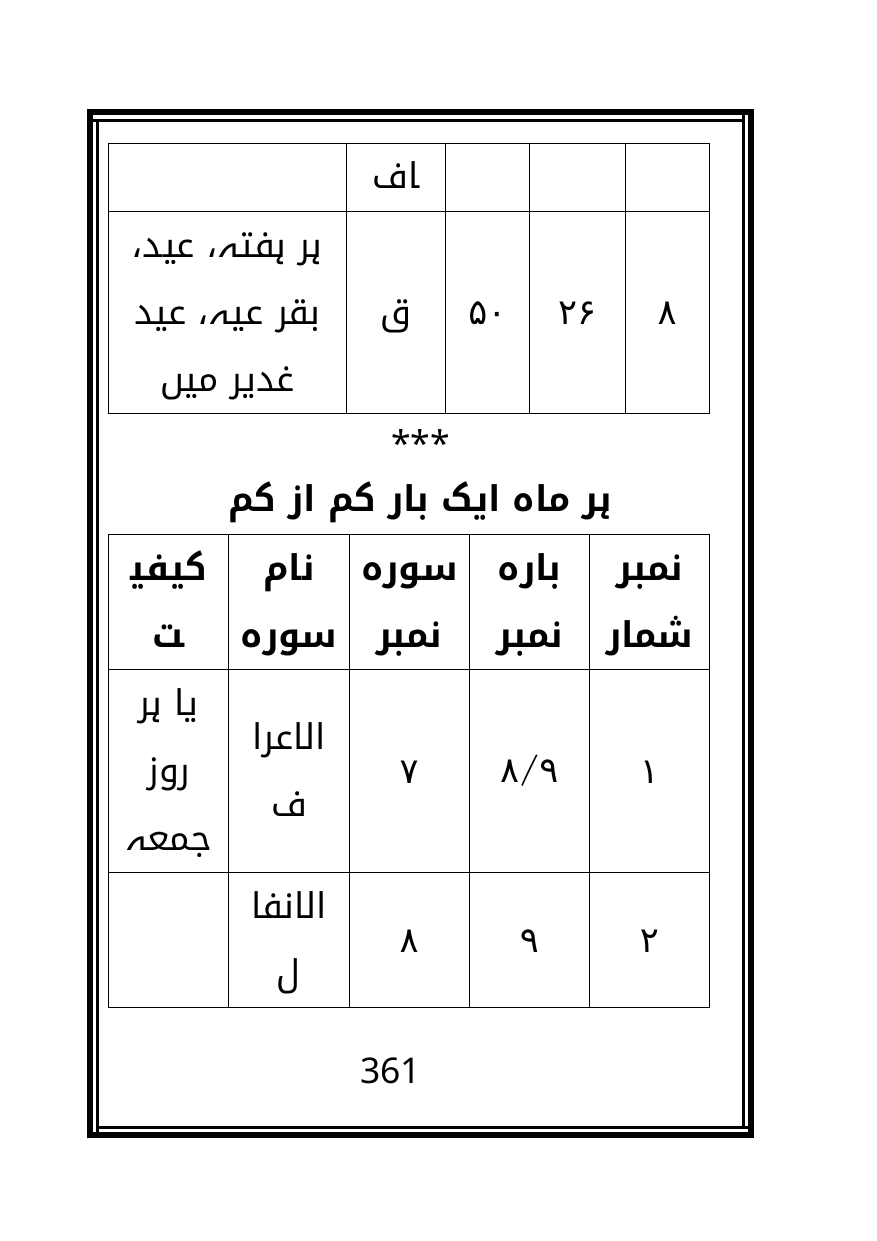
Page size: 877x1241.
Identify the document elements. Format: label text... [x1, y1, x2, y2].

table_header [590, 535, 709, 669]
text ٭٭٭ [120, 414, 721, 466]
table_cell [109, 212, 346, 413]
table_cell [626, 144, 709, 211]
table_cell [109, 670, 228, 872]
text ہر ماہ ایک بار کم از کم [120, 466, 721, 534]
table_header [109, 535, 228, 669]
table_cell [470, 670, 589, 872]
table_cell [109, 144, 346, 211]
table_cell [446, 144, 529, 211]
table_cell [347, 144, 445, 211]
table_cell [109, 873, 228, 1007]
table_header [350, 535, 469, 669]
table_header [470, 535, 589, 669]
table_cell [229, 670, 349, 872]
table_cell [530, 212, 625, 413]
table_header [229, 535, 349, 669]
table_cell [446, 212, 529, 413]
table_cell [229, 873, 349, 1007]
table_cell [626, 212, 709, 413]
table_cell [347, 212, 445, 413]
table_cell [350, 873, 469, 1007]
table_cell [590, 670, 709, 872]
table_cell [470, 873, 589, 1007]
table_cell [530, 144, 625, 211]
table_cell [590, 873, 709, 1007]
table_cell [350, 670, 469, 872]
